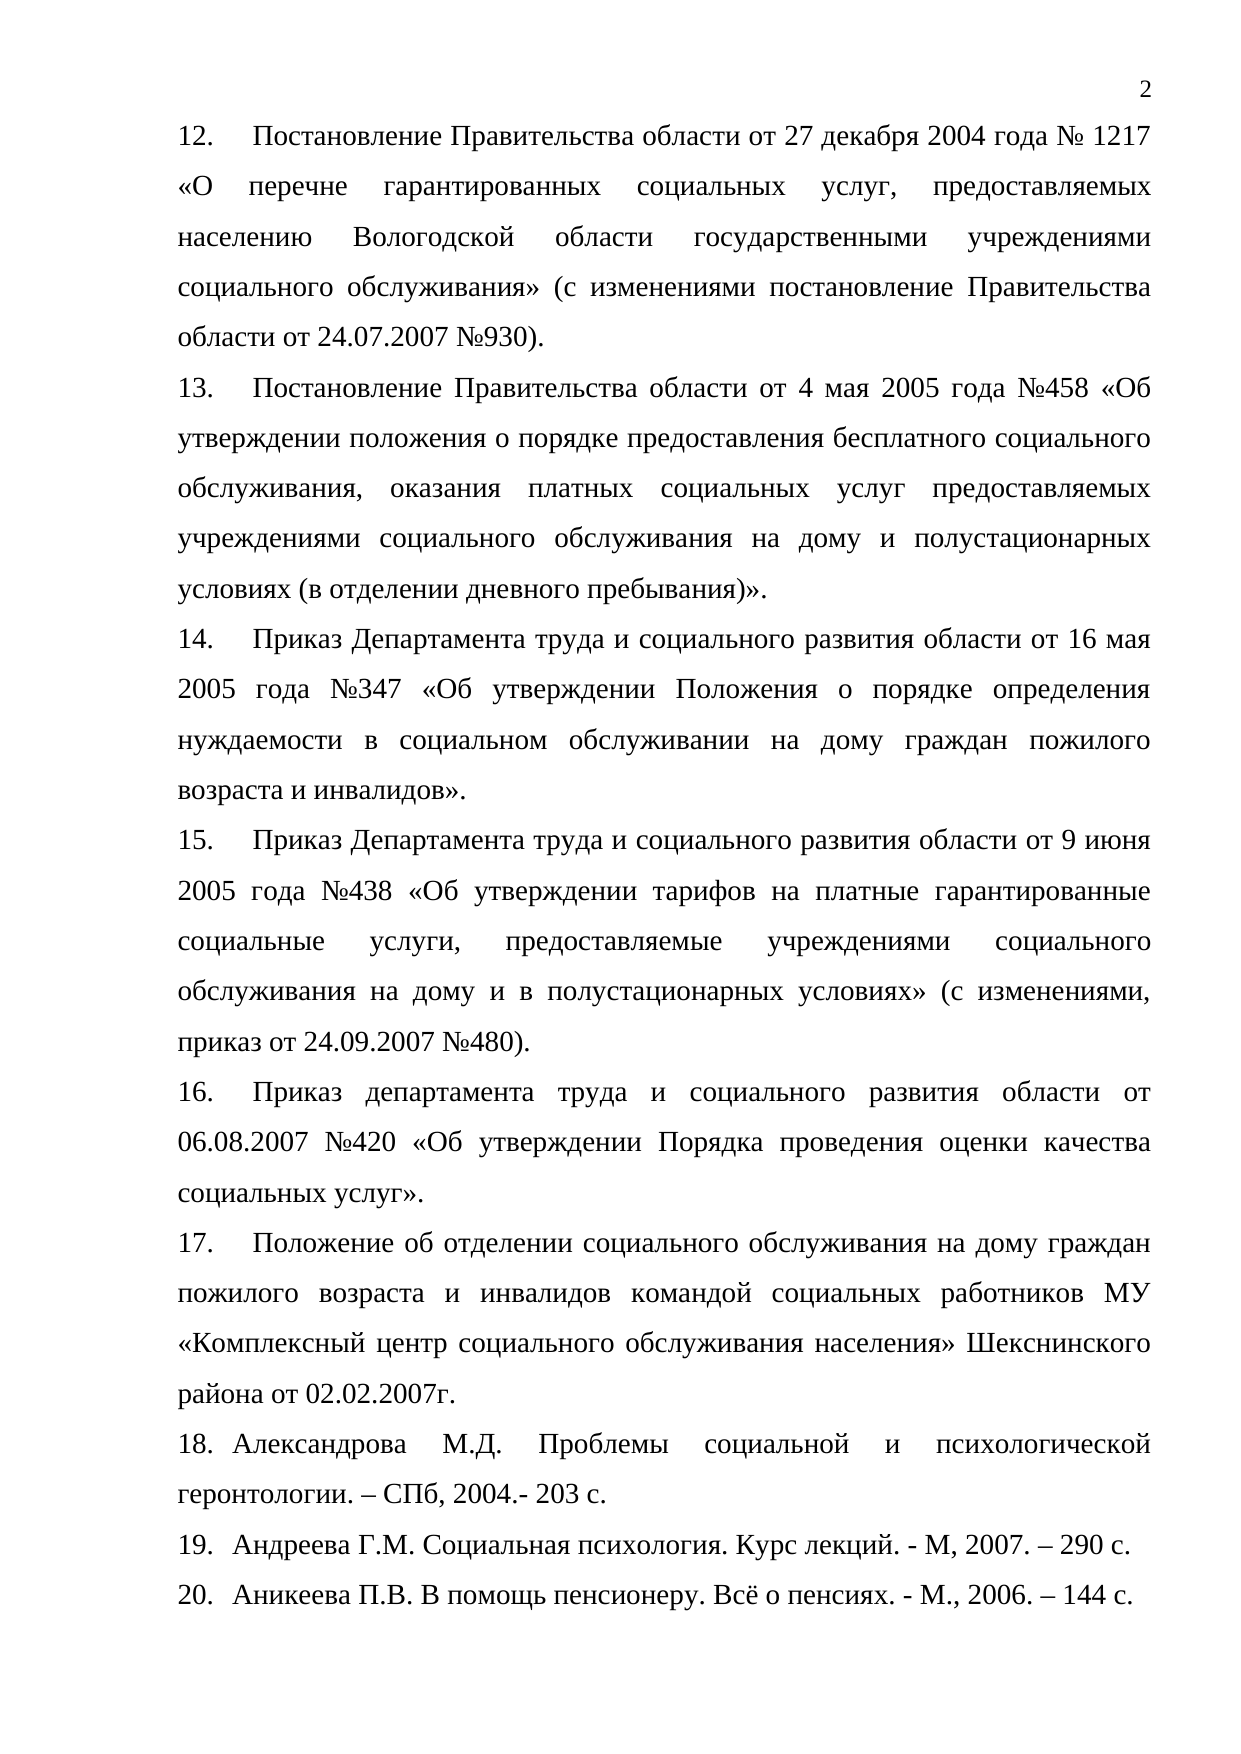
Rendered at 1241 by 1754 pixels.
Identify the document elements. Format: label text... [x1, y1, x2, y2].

list Постановление Правительства области от 4 мая 2005 года №458 «Об утверждении положения о порядке предоставления бесплатного социального обслуживания, оказания платных социальных услуг предоставляемых учреждениями социального обслуживания на дому и полустационарных условиях (в отделении дневного пребывания)». [177, 370, 1152, 604]
list Положение об отделении социального обслуживания на дому граждан пожилого возраста и инвалидов командой социальных работников МУ «Комплексный центр социального обслуживания населения» Шекснинского района от 02.02.2007г. [177, 1225, 1152, 1409]
list Александрова М.Д. Проблемы социальной и психологической геронтологии. – СПб, 2004.- 203 с. [177, 1426, 1152, 1510]
list Аникеева П.В. В помощь пенсионеру. Всё о пенсиях. - М., 2006. – 144 с. [177, 1577, 1152, 1611]
list Приказ Департамента труда и социального развития области от 16 мая 2005 года №347 «Об утверждении Положения о порядке определения нуждаемости в социальном обслуживании на дому граждан пожилого возраста и инвалидов». [177, 621, 1152, 806]
list Постановление Правительства области от 27 декабря 2004 года № 1217 «О перечне гарантированных социальных услуг, предоставляемых населению Вологодской области государственными учреждениями социального обслуживания» (с изменениями постановление Правительства области от 24.07.2007 №930). [177, 118, 1152, 353]
list Андреева Г.М. Социальная психология. Курс лекций. - М, 2007. – 290 с. [177, 1527, 1152, 1560]
list Приказ департамента труда и социального развития области от 06.08.2007 №420 «Об утверждении Порядка проведения оценки качества социальных услуг». [177, 1074, 1152, 1208]
list Приказ Департамента труда и социального развития области от 9 июня 2005 года №438 «Об утверждении тарифов на платные гарантированные социальные услуги, предоставляемые учреждениями социального обслуживания на дому и в полустационарных условиях» (с изменениями, приказ от 24.09.2007 №480). [177, 822, 1152, 1057]
